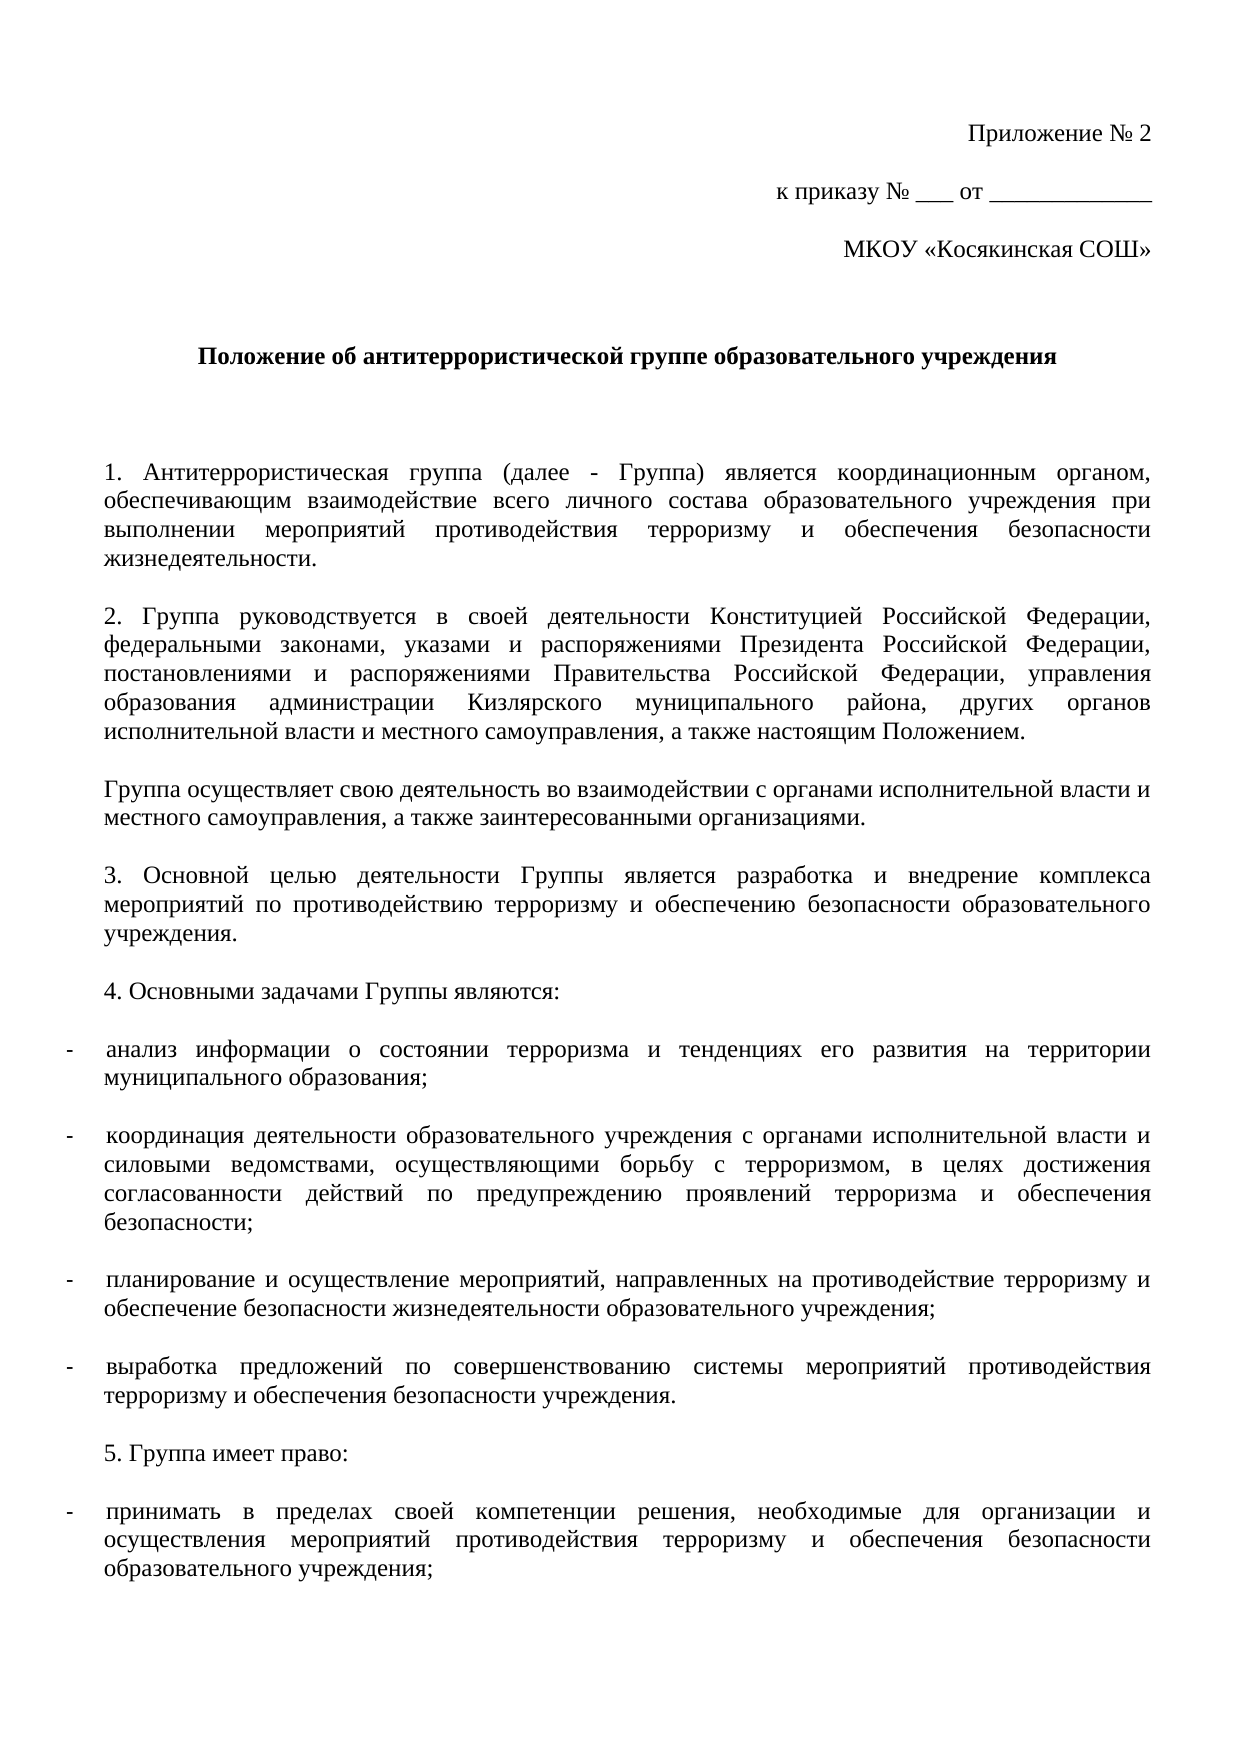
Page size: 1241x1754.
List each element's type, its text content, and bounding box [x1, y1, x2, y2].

text МКОУ «Косякинская СОШ» [103, 234, 1152, 263]
text Положение об антитеррористической группе образовательного учреждения [103, 341, 1152, 369]
text к приказу № ___ от _____________ [103, 176, 1152, 205]
text 1. Антитеррористическая группа (далее - Группа) является координационным органом, обеспечивающим взаимодействие всего личного состава образовательного учреждения при выполнении мероприятий противодействия терроризму и обеспечения безопасности жизнедеятельности. [103, 457, 1152, 572]
text  координация деятельности образовательного учреждения с органами исполнительной власти и силовыми ведомствами, осуществляющими борьбу с терроризмом, в целях достижения согласованности действий по предупреждению проявлений терроризма и обеспечения безопасности; [66, 1120, 1152, 1235]
text 5. Группа имеет право: [103, 1438, 1152, 1467]
text  анализ информации о состоянии терроризма и тенденциях его развития на территории муниципального образования; [66, 1034, 1152, 1091]
text  выработка предложений по совершенствованию системы мероприятий противодействия терроризму и обеспечения безопасности учреждения. [66, 1351, 1152, 1409]
text  планирование и осуществление мероприятий, направленных на противодействие терроризму и обеспечение безопасности жизнедеятельности образовательного учреждения; [66, 1264, 1152, 1322]
text 3. Основной целью деятельности Группы является разработка и внедрение комплекса мероприятий по противодействию терроризму и обеспечению безопасности образовательного учреждения. [103, 860, 1152, 947]
text Группа осуществляет свою деятельность во взаимодействии с органами исполнительной власти и местного самоуправления, а также заинтересованными организациями. [103, 774, 1152, 831]
text 2. Группа руководствуется в своей деятельности Конституцией Российской Федерации, федеральными законами, указами и распоряжениями Президента Российской Федерации, постановлениями и распоряжениями Правительства Российской Федерации, управления образования администрации Кизлярского муниципального района, других органов исполнительной власти и местного самоуправления, а также настоящим Положением. [103, 601, 1152, 744]
text 4. Основными задачами Группы являются: [103, 976, 1152, 1004]
text  принимать в пределах своей компетенции решения, необходимые для организации и осуществления мероприятий противодействия терроризму и обеспечения безопасности образовательного учреждения; [66, 1496, 1152, 1582]
text Приложение № 2 [103, 118, 1152, 147]
